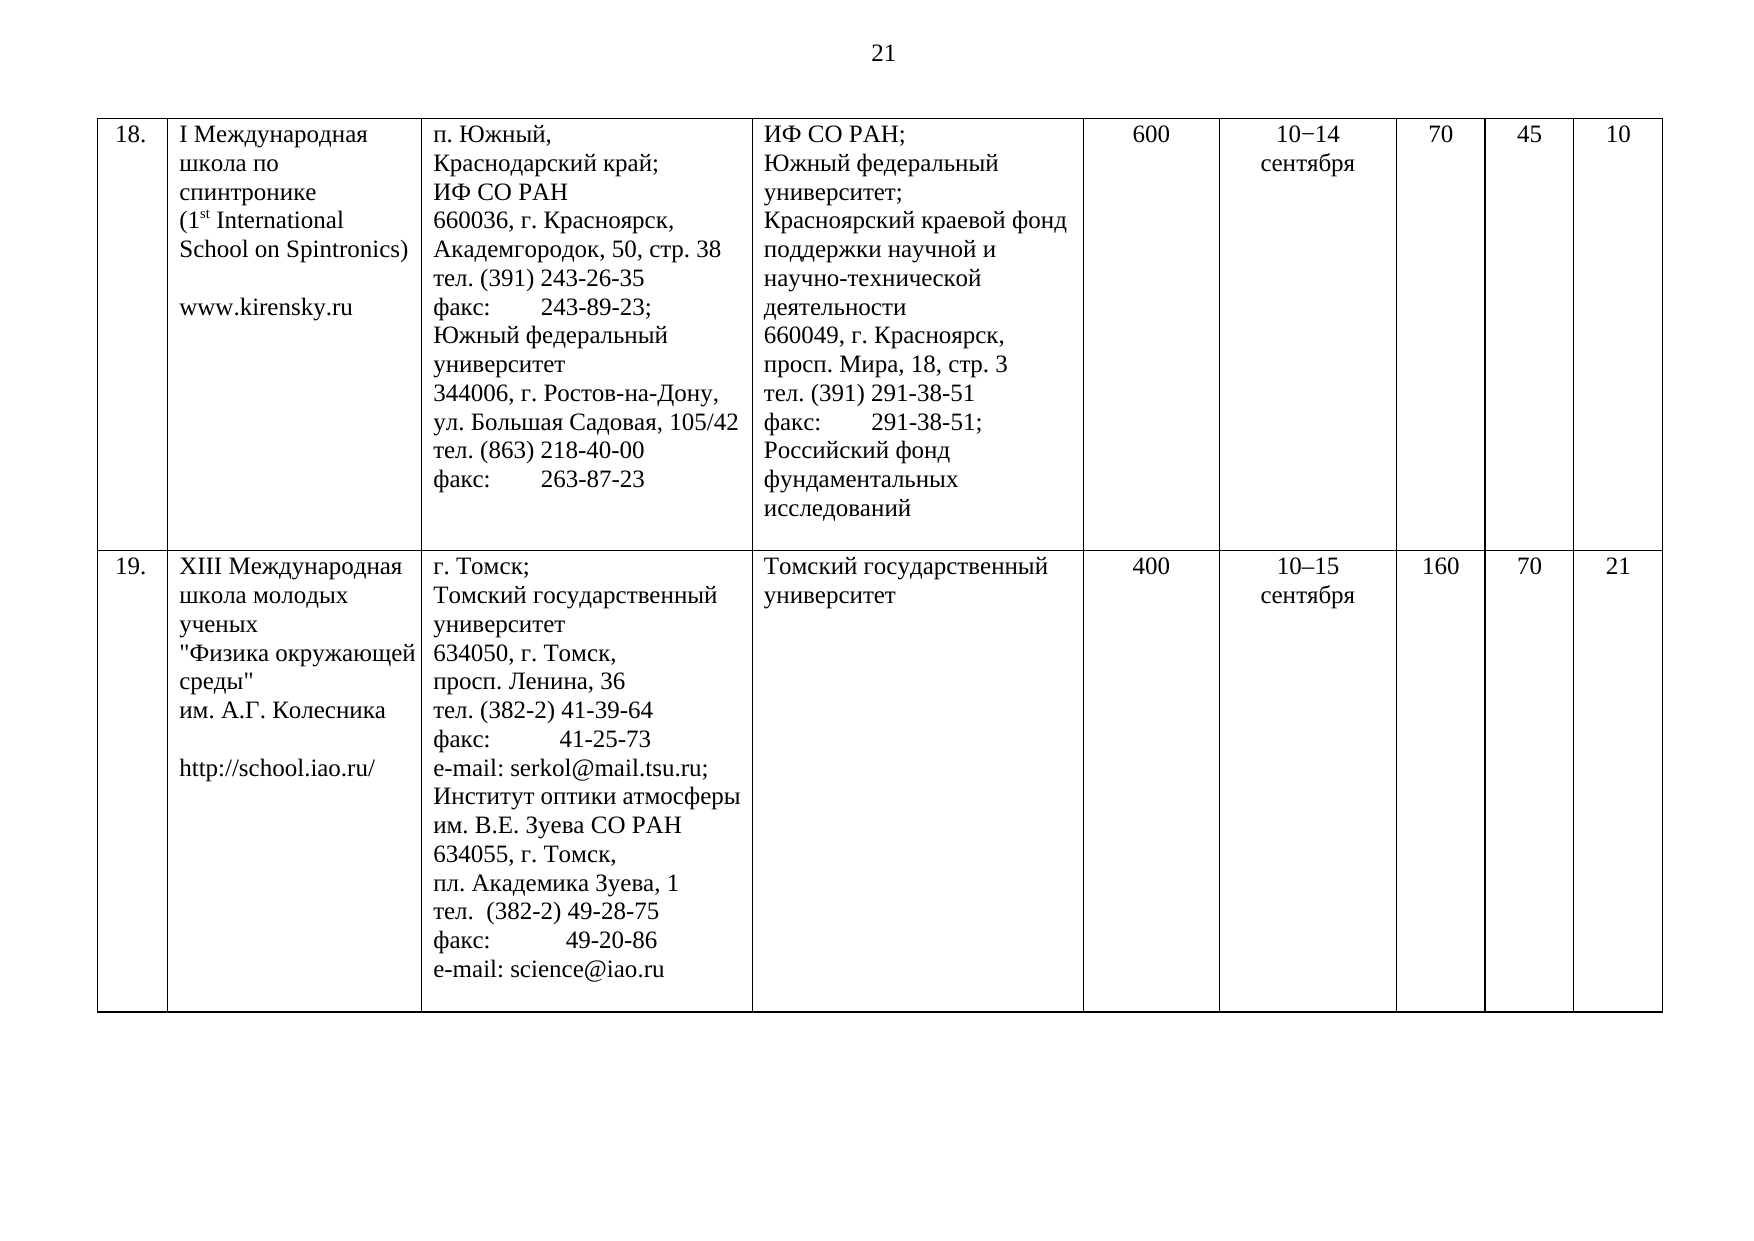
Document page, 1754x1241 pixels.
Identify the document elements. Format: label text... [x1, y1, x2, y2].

table_cell [98, 551, 167, 1011]
table_cell 600 [1084, 119, 1219, 550]
table_cell п. Южный, Краснодарский край; ИФ СО РАН 660036, г. Красноярск, Академгородок, 50, стр. 38 тел. (391) 243-26-35 факс: 243-89-23; Южный федеральный университет 344006, г. Ростов-на-Дону, ул. Большая Садовая, 105/42 тел. (863) 218-40-00 факс: 263-87-23 [422, 119, 752, 550]
table_cell 70 [1486, 551, 1573, 1011]
table_cell 45 [1486, 119, 1573, 550]
table_cell 10−14 сентября [1220, 119, 1396, 550]
table_cell Томский государственный университет [753, 551, 1083, 1011]
table_cell 160 [1397, 551, 1484, 1011]
table_cell ИФ СО РАН; Южный федеральный университет; Красноярский краевой фонд поддержки научной и научно-технической деятельности 660049, г. Красноярск, просп. Мира, 18, стр. 3 тел. (391) 291-38-51 факс: 291-38-51; Российский фонд фундаментальных исследований [753, 119, 1083, 550]
table_cell 10–15 сентября [1220, 551, 1396, 1011]
table_cell XIII Международная школа молодых ученых "Физика окружающей среды" им. А.Г. Колесника http://school.iao.ru/ [168, 551, 421, 1011]
table_cell г. Томск; Томский государственный университет 634050, г. Томск, просп. Ленина, 36 тел. (382-2) 41-39-64 факс: 41-25-73 e-mail: serkol@mail.tsu.ru; Институт оптики атмосферы им. В.Е. Зуева СО РАН 634055, г. Томск, пл. Академика Зуева, 1 тел. (382-2) 49-28-75 факс: 49-20-86 e-mail: science@iao.ru [422, 551, 752, 1011]
table_cell 400 [1084, 551, 1219, 1011]
table_cell 70 [1397, 119, 1484, 550]
table_cell I Международная школа по спинтронике (1st International School on Spintronics) www.kirensky.ru [168, 119, 421, 550]
table_cell 10 [1574, 119, 1662, 550]
table_cell [98, 119, 167, 550]
table_cell 21 [1574, 551, 1662, 1011]
